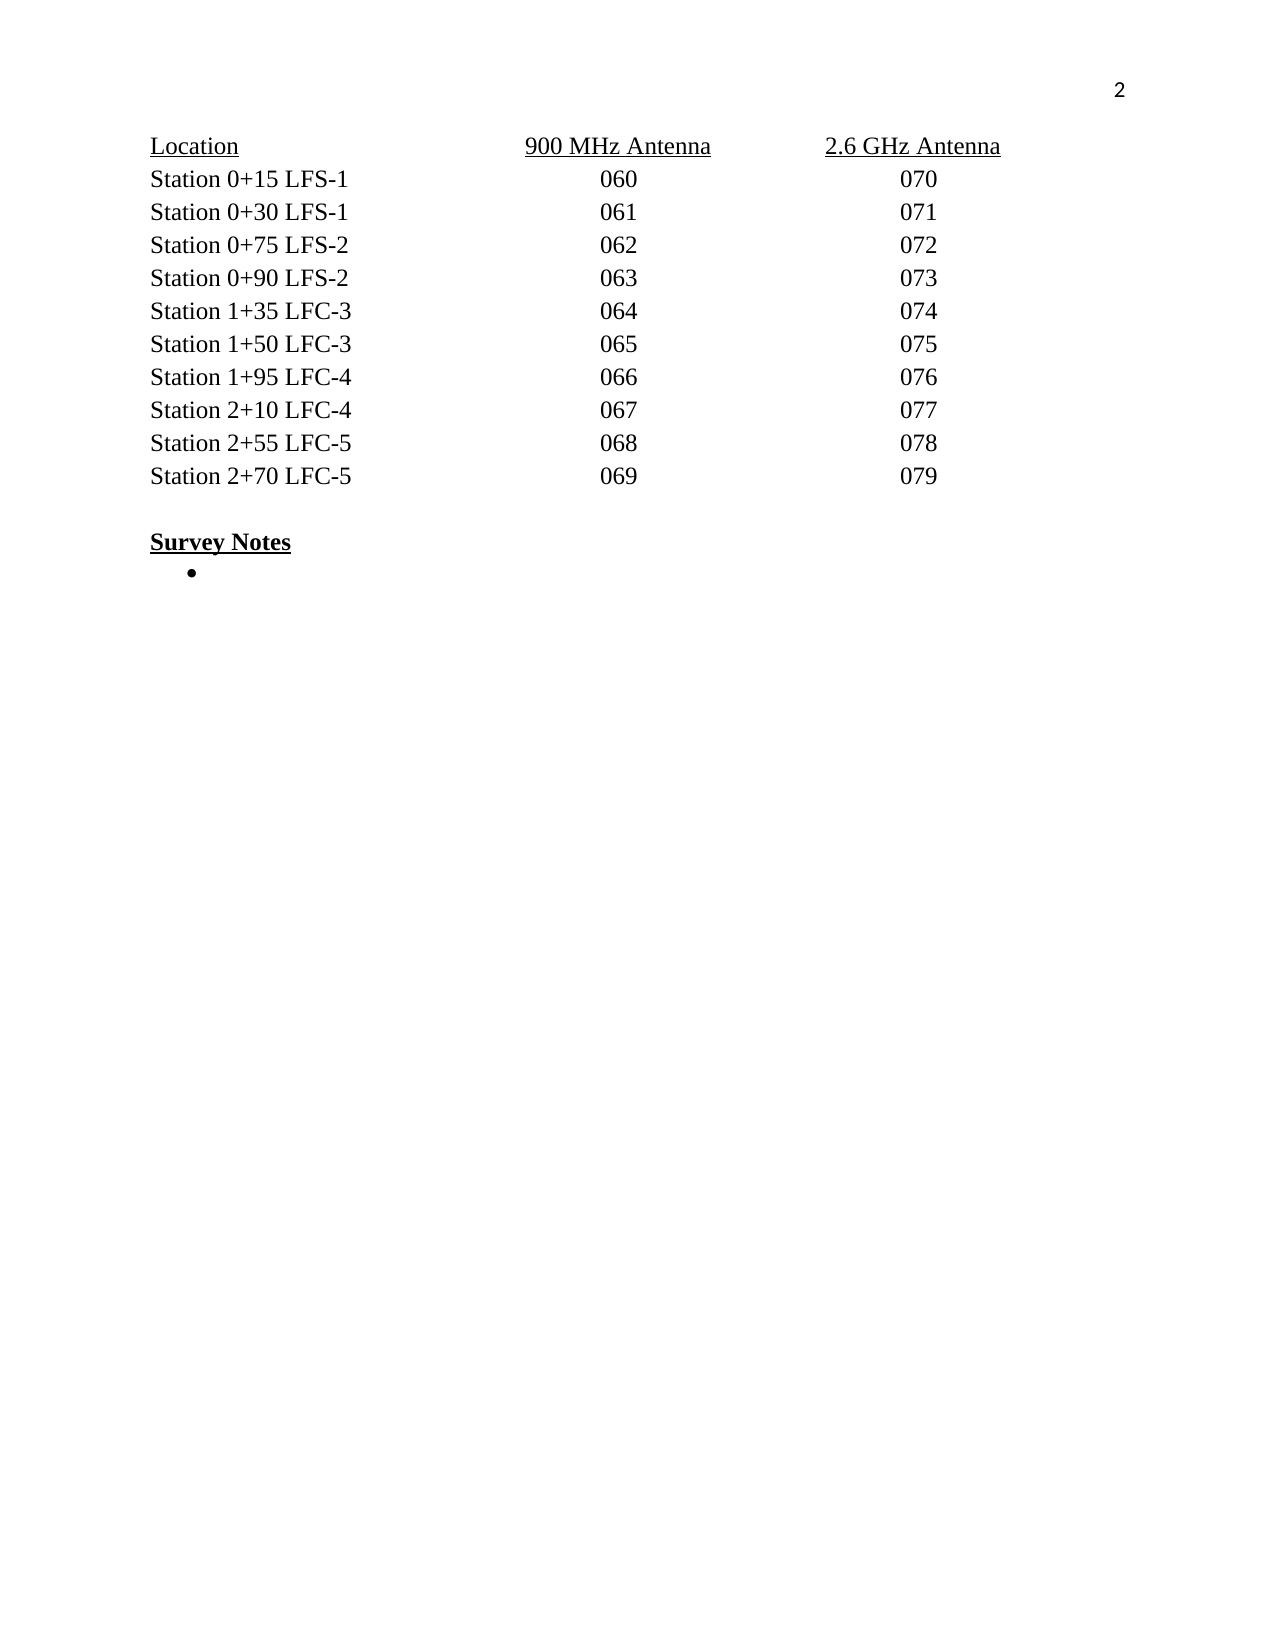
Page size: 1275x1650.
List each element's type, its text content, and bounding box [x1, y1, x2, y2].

text Station 1+95 LFC-4 066 076 [150, 362, 1125, 391]
text Station 0+15 LFS-1 060 070 [150, 164, 1125, 193]
text Survey Notes [150, 527, 1125, 556]
text Station 1+50 LFC-3 065 075 [150, 329, 1125, 358]
text Station 2+10 LFC-4 067 077 [150, 395, 1125, 424]
text Location 900 MHz Antenna 2.6 GHz Antenna [150, 131, 1125, 160]
text Station 2+70 LFC-5 069 079 [150, 461, 1125, 490]
text Station 0+90 LFS-2 063 073 [150, 263, 1125, 292]
text Station 0+30 LFS-1 061 071 [150, 197, 1125, 226]
text Station 2+55 LFC-5 068 078 [150, 428, 1125, 457]
text Station 1+35 LFC-3 064 074 [150, 296, 1125, 325]
text Station 0+75 LFS-2 062 072 [150, 230, 1125, 259]
